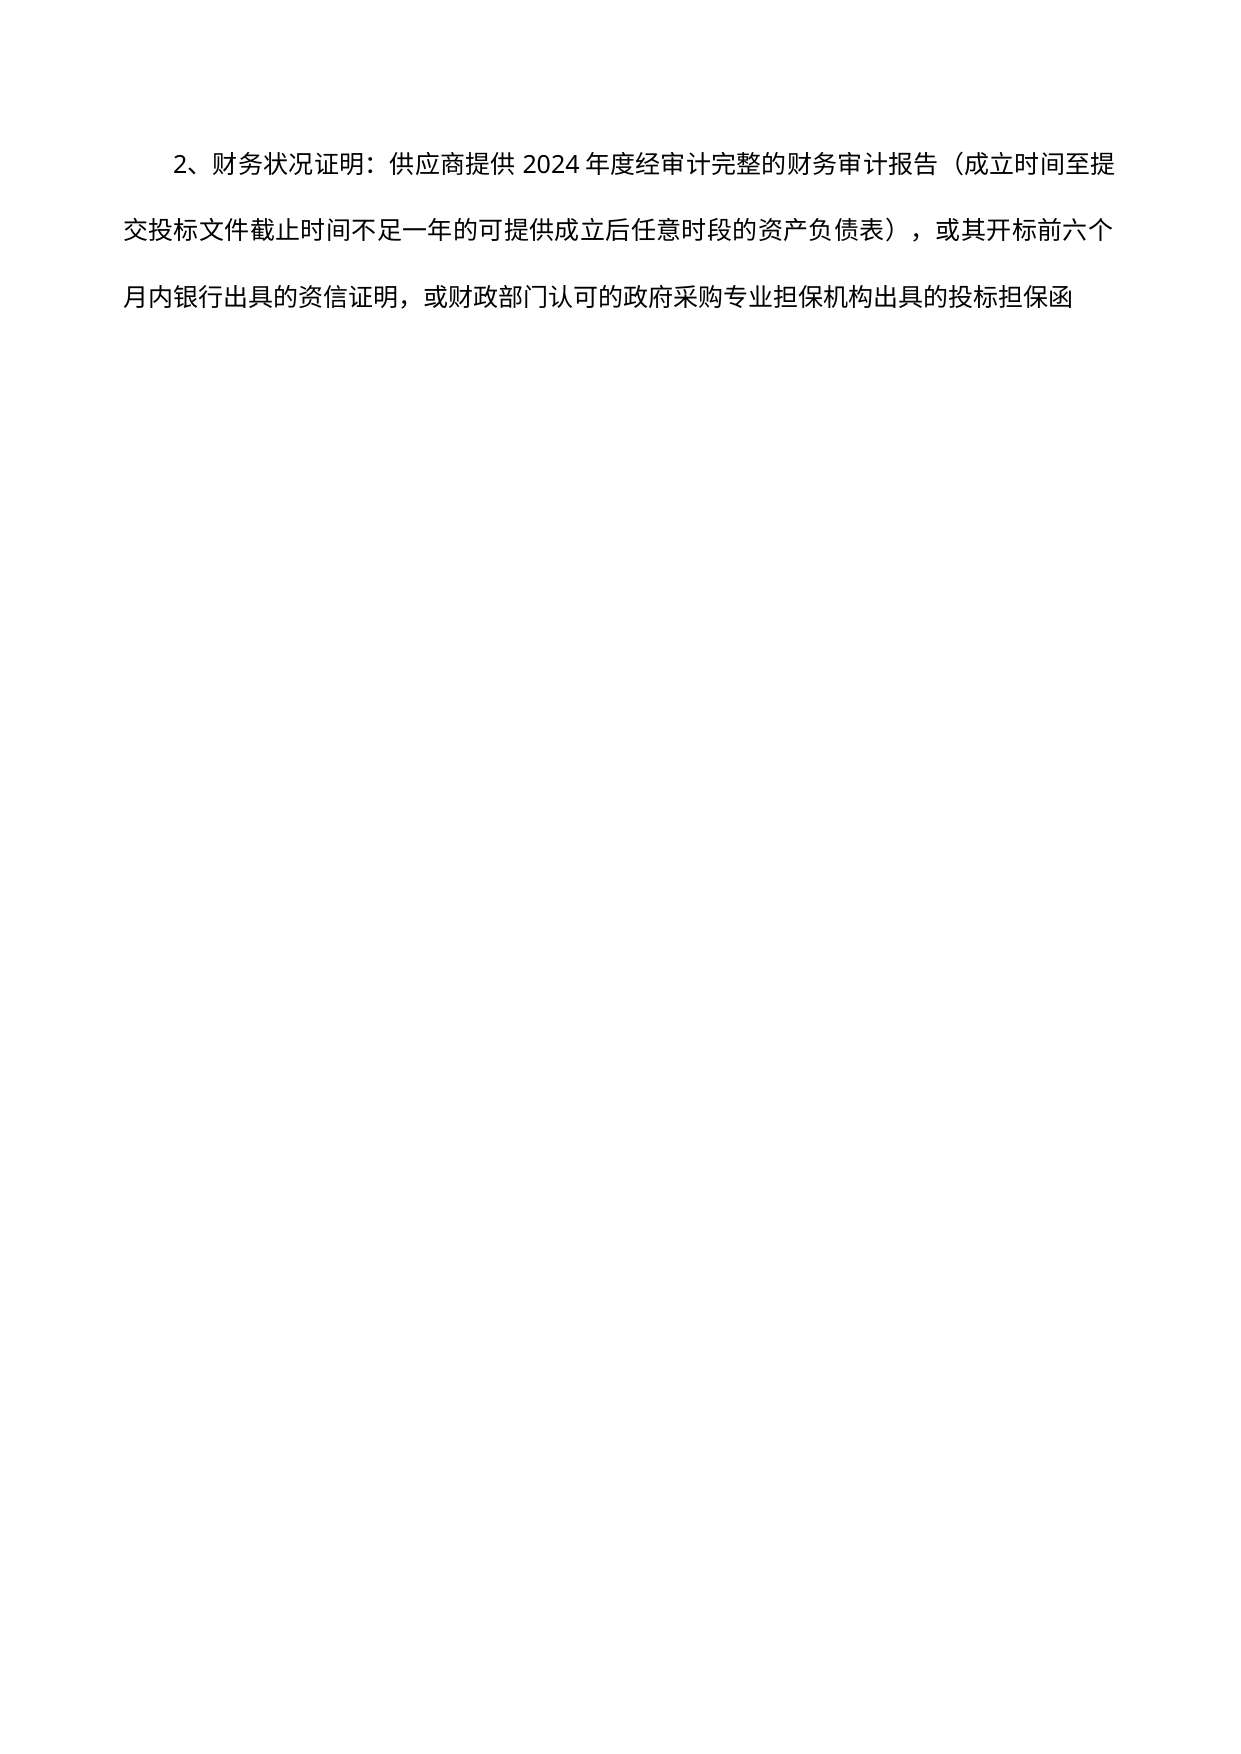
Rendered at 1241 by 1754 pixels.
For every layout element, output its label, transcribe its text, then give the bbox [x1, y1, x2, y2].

list 2、财务状况证明：供应商提供2024年度经审计完整的财务审计报告（成立时间至提交投标文件截止时间不足一年的可提供成立后任意时段的资产负债表），或其开标前六个月内银行出具的资信证明，或财政部门认可的政府采购专业担保机构出具的投标担保函 [123, 129, 1117, 329]
